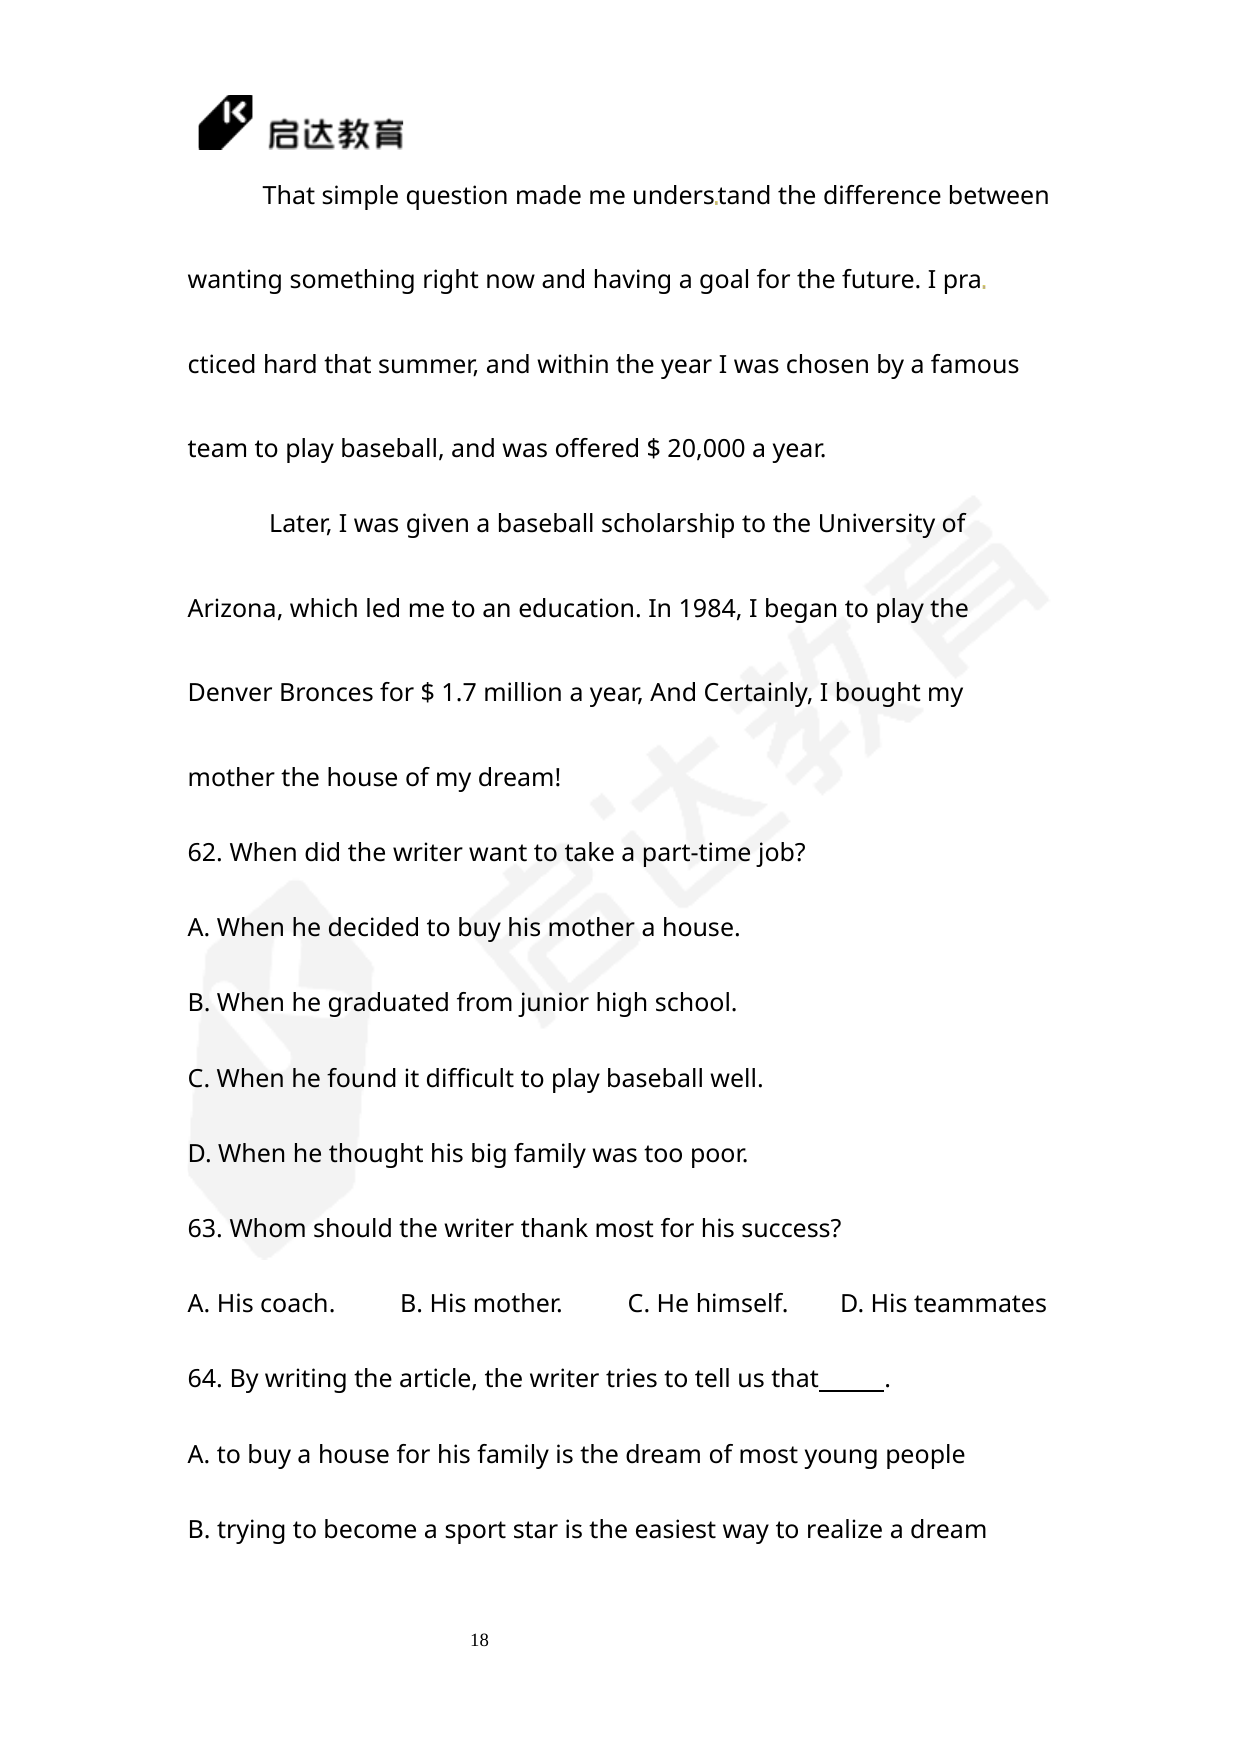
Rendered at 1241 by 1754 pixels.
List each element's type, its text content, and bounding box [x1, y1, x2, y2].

list When he thought his big family was too poor. [187, 1120, 1053, 1185]
text That simple question made me understand the difference between wanting something right now and having a goal for the future. I practiced hard that summer, and within the year I was chosen by a famous team to play baseball, and was offered $ 20,000 a year. [187, 162, 1053, 480]
list By writing the article, the writer tries to tell us that . [187, 1346, 1053, 1411]
list His coach. B. His mother. C. He himself. D. His teammates [187, 1271, 1053, 1336]
list When he graduated from junior high school. [187, 970, 1053, 1035]
text B. trying to become a sport star is the easiest way to realize a dream [187, 1496, 1053, 1561]
list When did the writer want to take a part-time job? [187, 819, 1053, 884]
list When he decided to buy his mother a house. [187, 894, 1053, 959]
list When he found it difficult to play baseball well. [187, 1045, 1053, 1110]
list Whom should the writer thank most for his success? [187, 1195, 1053, 1260]
picture [198, 95, 404, 150]
list to buy a house for his family is the dream of most young people [187, 1421, 1053, 1486]
text Later, I was given a baseball scholarship to the University of Arizona, which led me to an education. In 1984, I began to play the Denver Bronces for $ 1.7 million a year, And Certainly, I bought my mother the house of my dream! [187, 491, 1053, 809]
